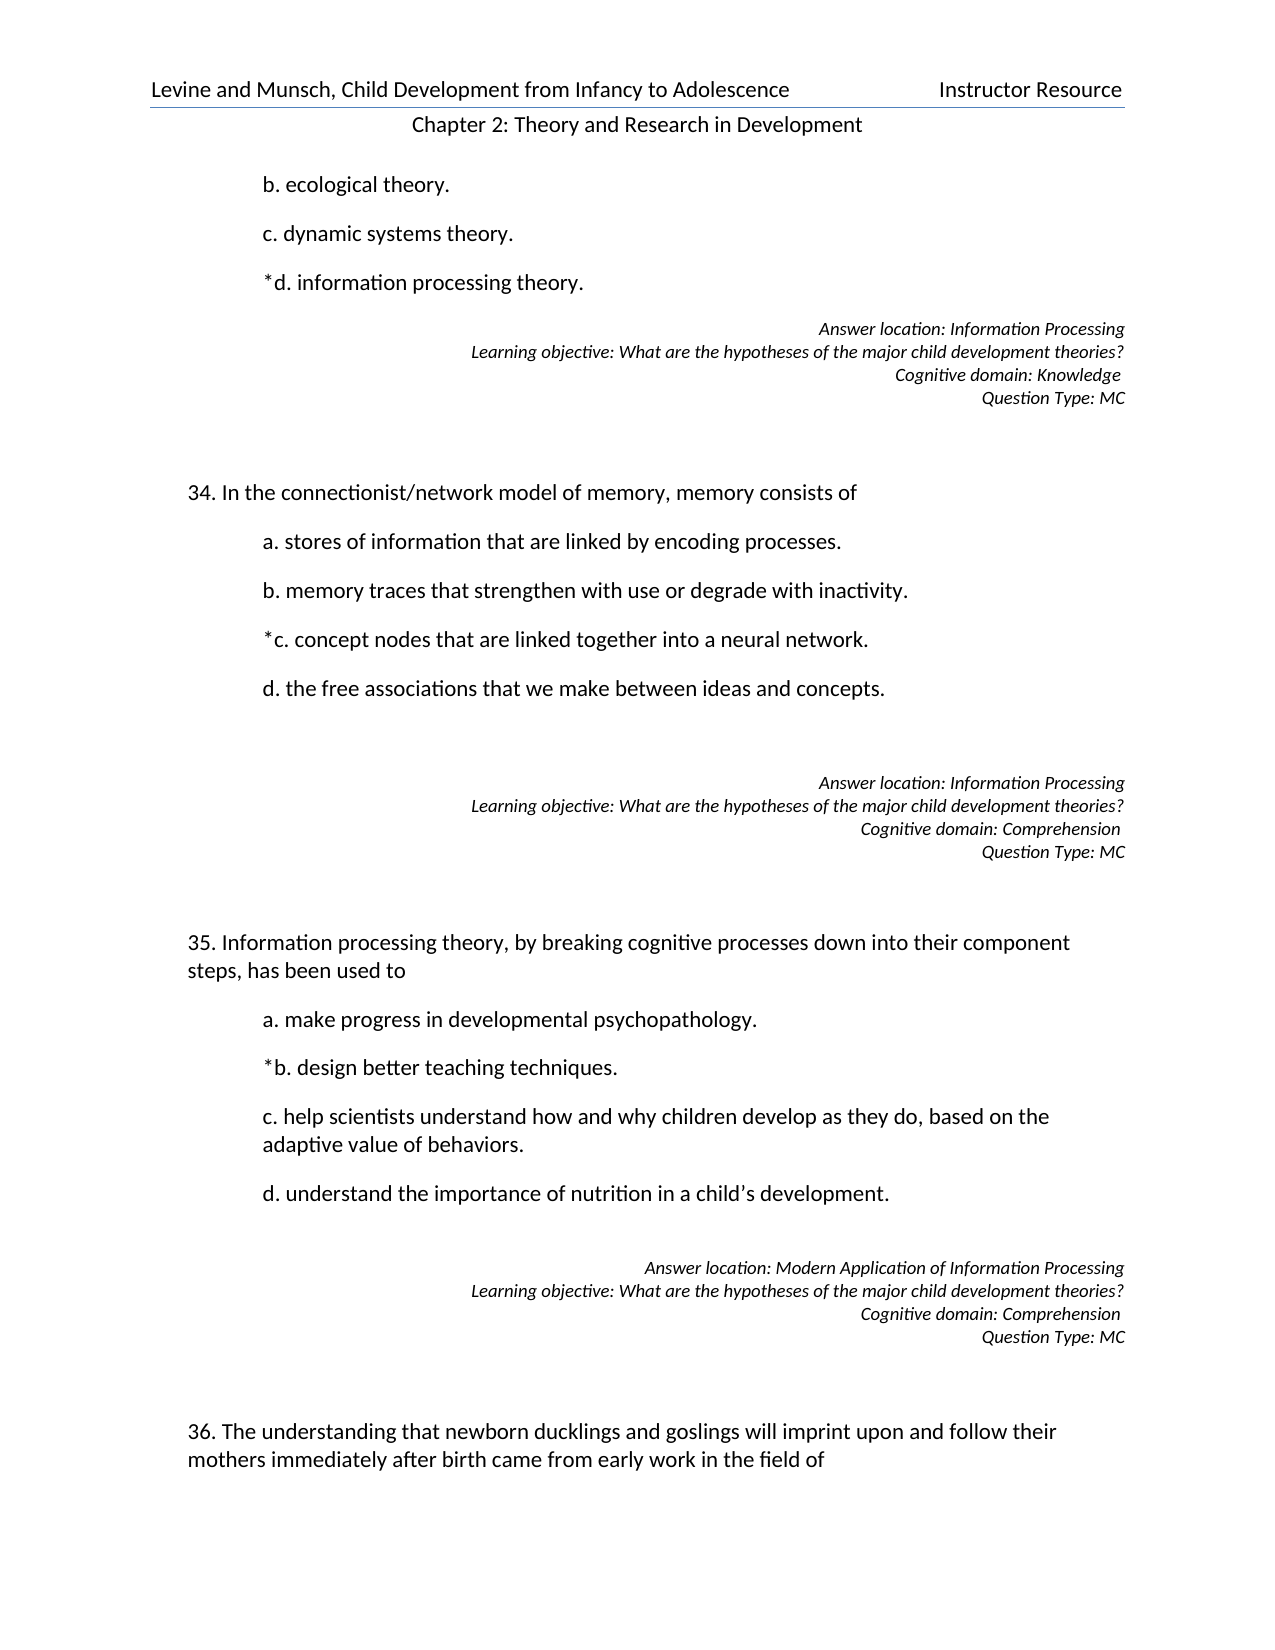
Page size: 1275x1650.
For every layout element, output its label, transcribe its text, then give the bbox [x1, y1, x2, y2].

text 35. Information processing theory, by breaking cognitive processes down into their component steps, has been used to [187, 928, 1125, 984]
text b. memory traces that strengthen with use or degrade with inactivity. [262, 576, 1125, 604]
text d. the free associations that we make between ideas and concepts. [262, 674, 1125, 702]
text c. dynamic systems theory. [262, 219, 1125, 247]
text *d. information processing theory. [262, 268, 1125, 296]
text 34. In the connectionist/network model of memory, memory consists of [187, 478, 1125, 506]
text b. ecological theory. [262, 171, 1125, 198]
text c. help scientists understand how and why children develop as they do, based on the adaptive value of behaviors. [262, 1102, 1125, 1158]
text *c. concept nodes that are linked together into a neural network. [262, 625, 1125, 653]
text 36. The understanding that newborn ducklings and goslings will imprint upon and follow their mothers immediately after birth came from early work in the field of [187, 1417, 1125, 1473]
text d. understand the importance of nutrition in a child’s development. [262, 1179, 1125, 1207]
text a. make progress in developmental psychopathology. [262, 1005, 1125, 1033]
text Answer location: Information Processing Learning objective: What are the hypotheses of the major child development theories? Cognitive domain: Comprehension Question Type: MC [187, 772, 1125, 863]
text *b. design better teaching techniques. [262, 1053, 1125, 1082]
text Answer location: Modern Application of Information Processing Learning objective: What are the hypotheses of the major child development theories? Cognitive domain: Comprehension Question Type: MC [187, 1228, 1125, 1348]
text Answer location: Information Processing Learning objective: What are the hypotheses of the major child development theories? Cognitive domain: Knowledge Question Type: MC [187, 317, 1125, 409]
text a. stores of information that are linked by encoding processes. [262, 527, 1125, 555]
